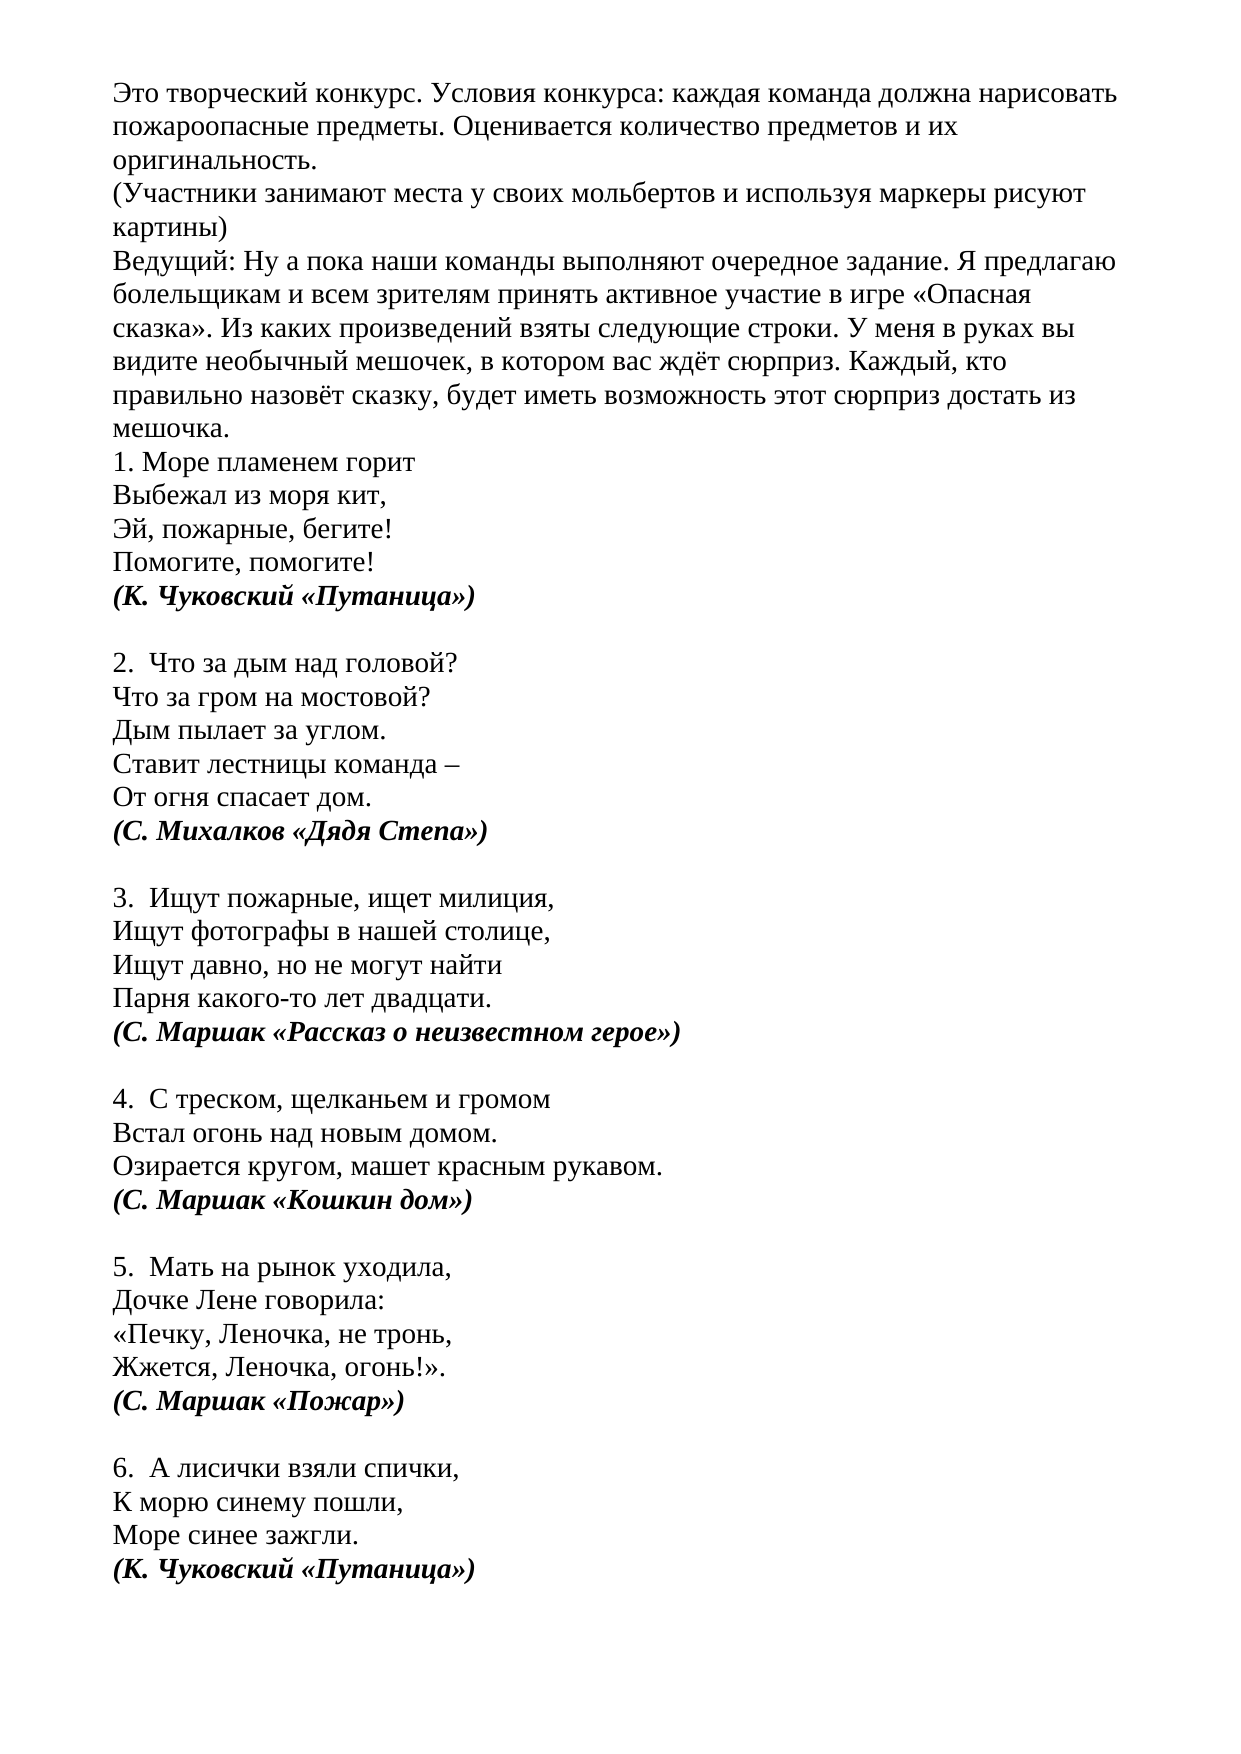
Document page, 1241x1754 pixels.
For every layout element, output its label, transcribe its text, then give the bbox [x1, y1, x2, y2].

text К морю синему пошли, [112, 1484, 1128, 1517]
text «Печку, Леночка, не тронь, [112, 1316, 1128, 1349]
text 1. Море пламенем горит [112, 444, 1128, 477]
text Помогите, помогите! [112, 544, 1128, 578]
text (С. Михалков «Дядя Степа») [112, 813, 1128, 846]
text От огня спасает дом. [112, 779, 1128, 813]
text Море синее зажгли. [112, 1517, 1128, 1551]
text Выбежал из моря кит, [112, 477, 1128, 511]
text Парня какого-то лет двадцати. [112, 981, 1128, 1014]
text (К. Чуковский «Путаница») [112, 578, 1128, 612]
text Ищут давно, но не могут найти [112, 947, 1128, 981]
text Ставит лестницы команда – [112, 746, 1128, 779]
text Встал огонь над новым домом. [112, 1115, 1128, 1148]
text 6. А лисички взяли спички, [112, 1450, 1128, 1484]
text 4. С треском, щелканьем и громом [112, 1081, 1128, 1115]
text Дочке Лене говорила: [112, 1282, 1128, 1316]
text (С. Маршак «Рассказ о неизвестном герое») [112, 1014, 1128, 1048]
text Жжется, Леночка, огонь!». [112, 1349, 1128, 1383]
text Ищут фотографы в нашей столице, [112, 913, 1128, 947]
text (К. Чуковский «Путаница») [112, 1551, 1128, 1584]
text (С. Маршак «Пожар») [112, 1383, 1128, 1417]
text Ведущий: Ну а пока наши команды выполняют очередное задание. Я предлагаю болельщикам и всем зрителям принять активное участие в игре «Опасная сказка». Из каких произведений взяты следующие строки. У меня в руках вы видите необычный мешочек, в котором вас ждёт сюрприз. Каждый, кто правильно назовёт сказку, будет иметь возможность этот сюрприз достать из мешочка. [112, 243, 1128, 444]
text (С. Маршак «Кошкин дом») [112, 1182, 1128, 1215]
text Что за гром на мостовой? [112, 679, 1128, 712]
text 3. Ищут пожарные, ищет милиция, [112, 880, 1128, 913]
text (Участники занимают места у своих мольбертов и используя маркеры рисуют картины) [112, 176, 1128, 243]
text 2. Что за дым над головой? [112, 645, 1128, 679]
text Эй, пожарные, бегите! [112, 511, 1128, 544]
text Озирается кругом, машет красным рукавом. [112, 1148, 1128, 1182]
text Это творческий конкурс. Условия конкурса: каждая команда должна нарисовать пожароопасные предметы. Оценивается количество предметов и их оригинальность. [112, 75, 1128, 176]
text 5. Мать на рынок уходила, [112, 1249, 1128, 1282]
text Дым пылает за углом. [112, 712, 1128, 746]
